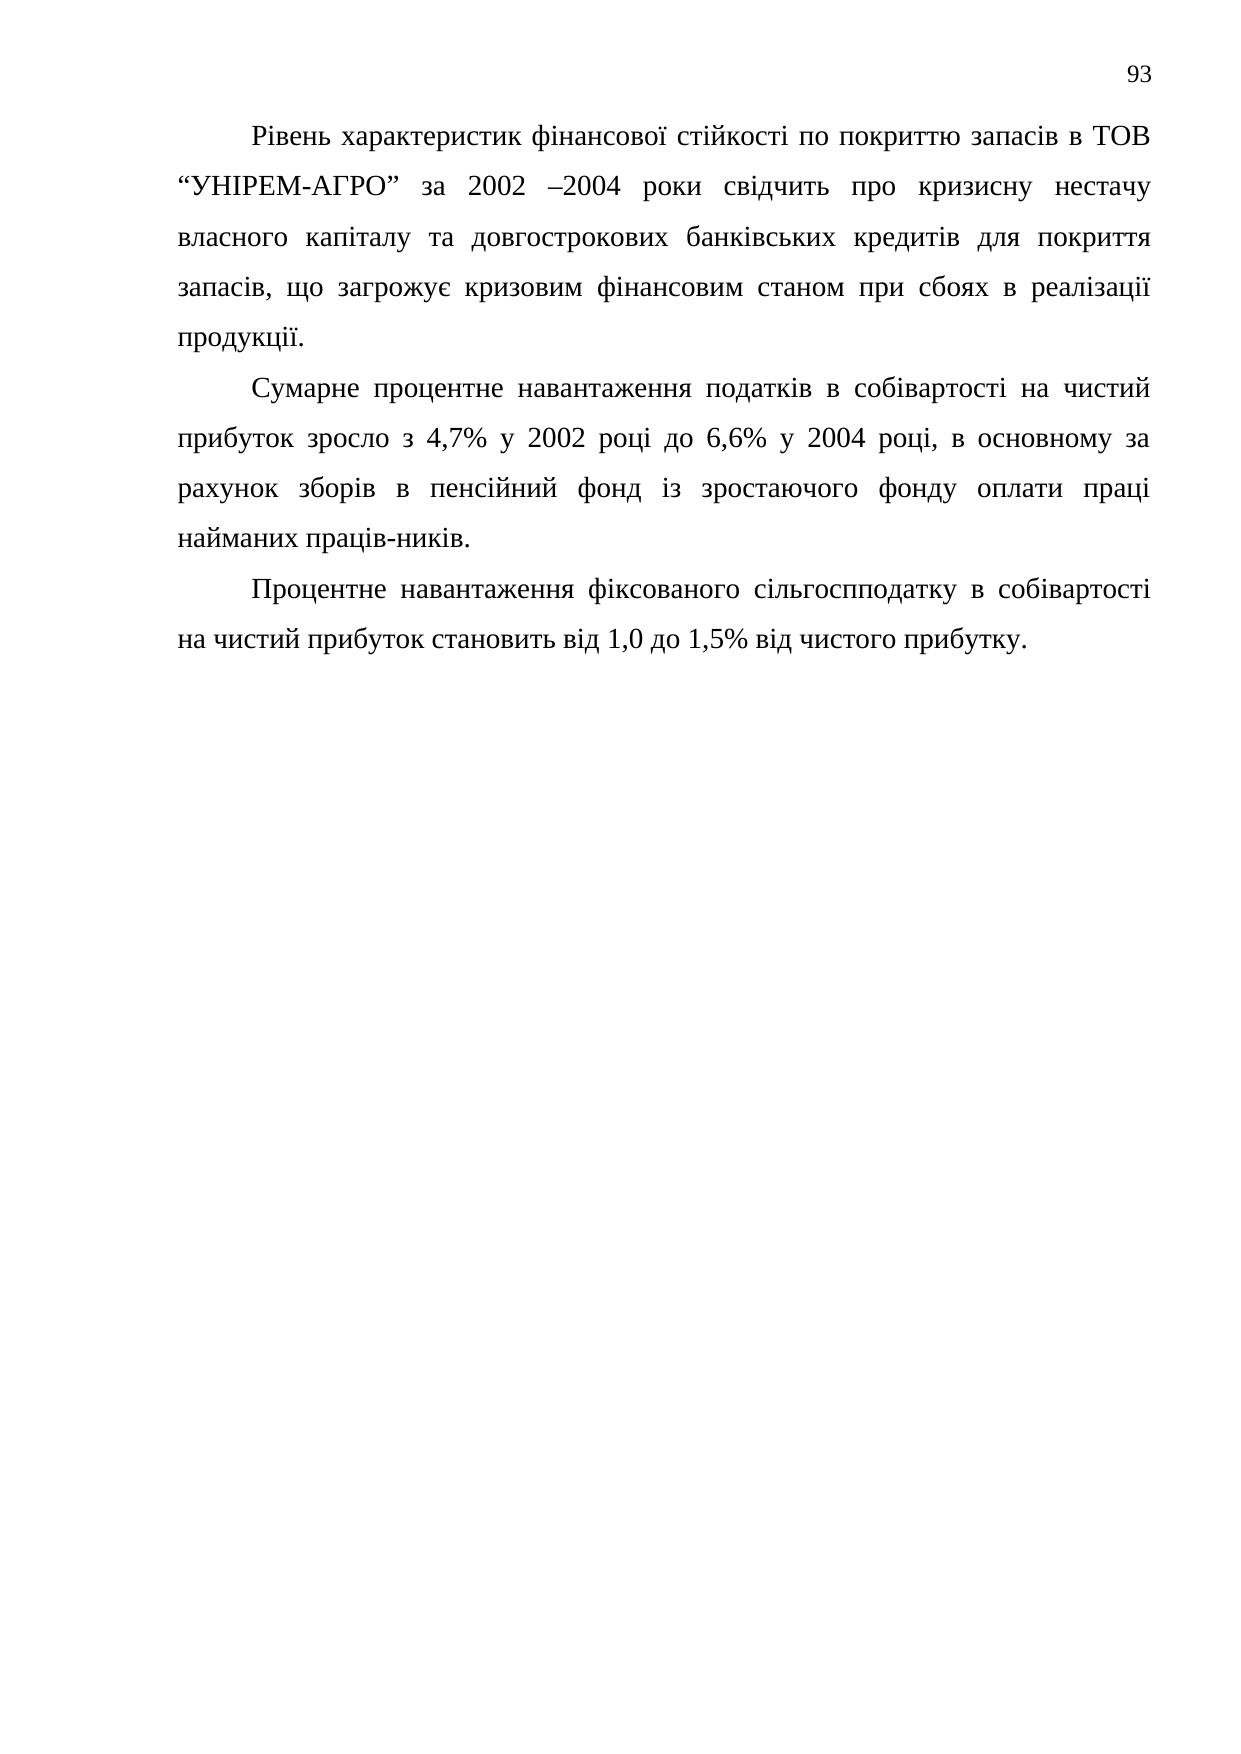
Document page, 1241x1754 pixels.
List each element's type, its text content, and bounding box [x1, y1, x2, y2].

text Процентне навантаження фіксованого сільгоспподатку в собівартості на чистий прибуток становить від 1,0 до 1,5% від чистого прибутку. [177, 571, 1152, 655]
text Рівень характеристик фінансової стійкості по покриттю запасів в ТОВ “УНІРЕМ-АГРО” за 2002 –2004 роки свідчить про кризисну нестачу власного капіталу та довгострокових банківських кредитів для покриття запасів, що загрожує кризовим фінансовим станом при сбоях в реалізації продукції. [177, 118, 1152, 353]
text Сумарне процентне навантаження податків в собівартості на чистий прибуток зросло з 4,7% у 2002 році до 6,6% у 2004 році, в основному за рахунок зборів в пенсійний фонд із зростаючого фонду оплати праці найманих праців-ників. [177, 370, 1152, 554]
